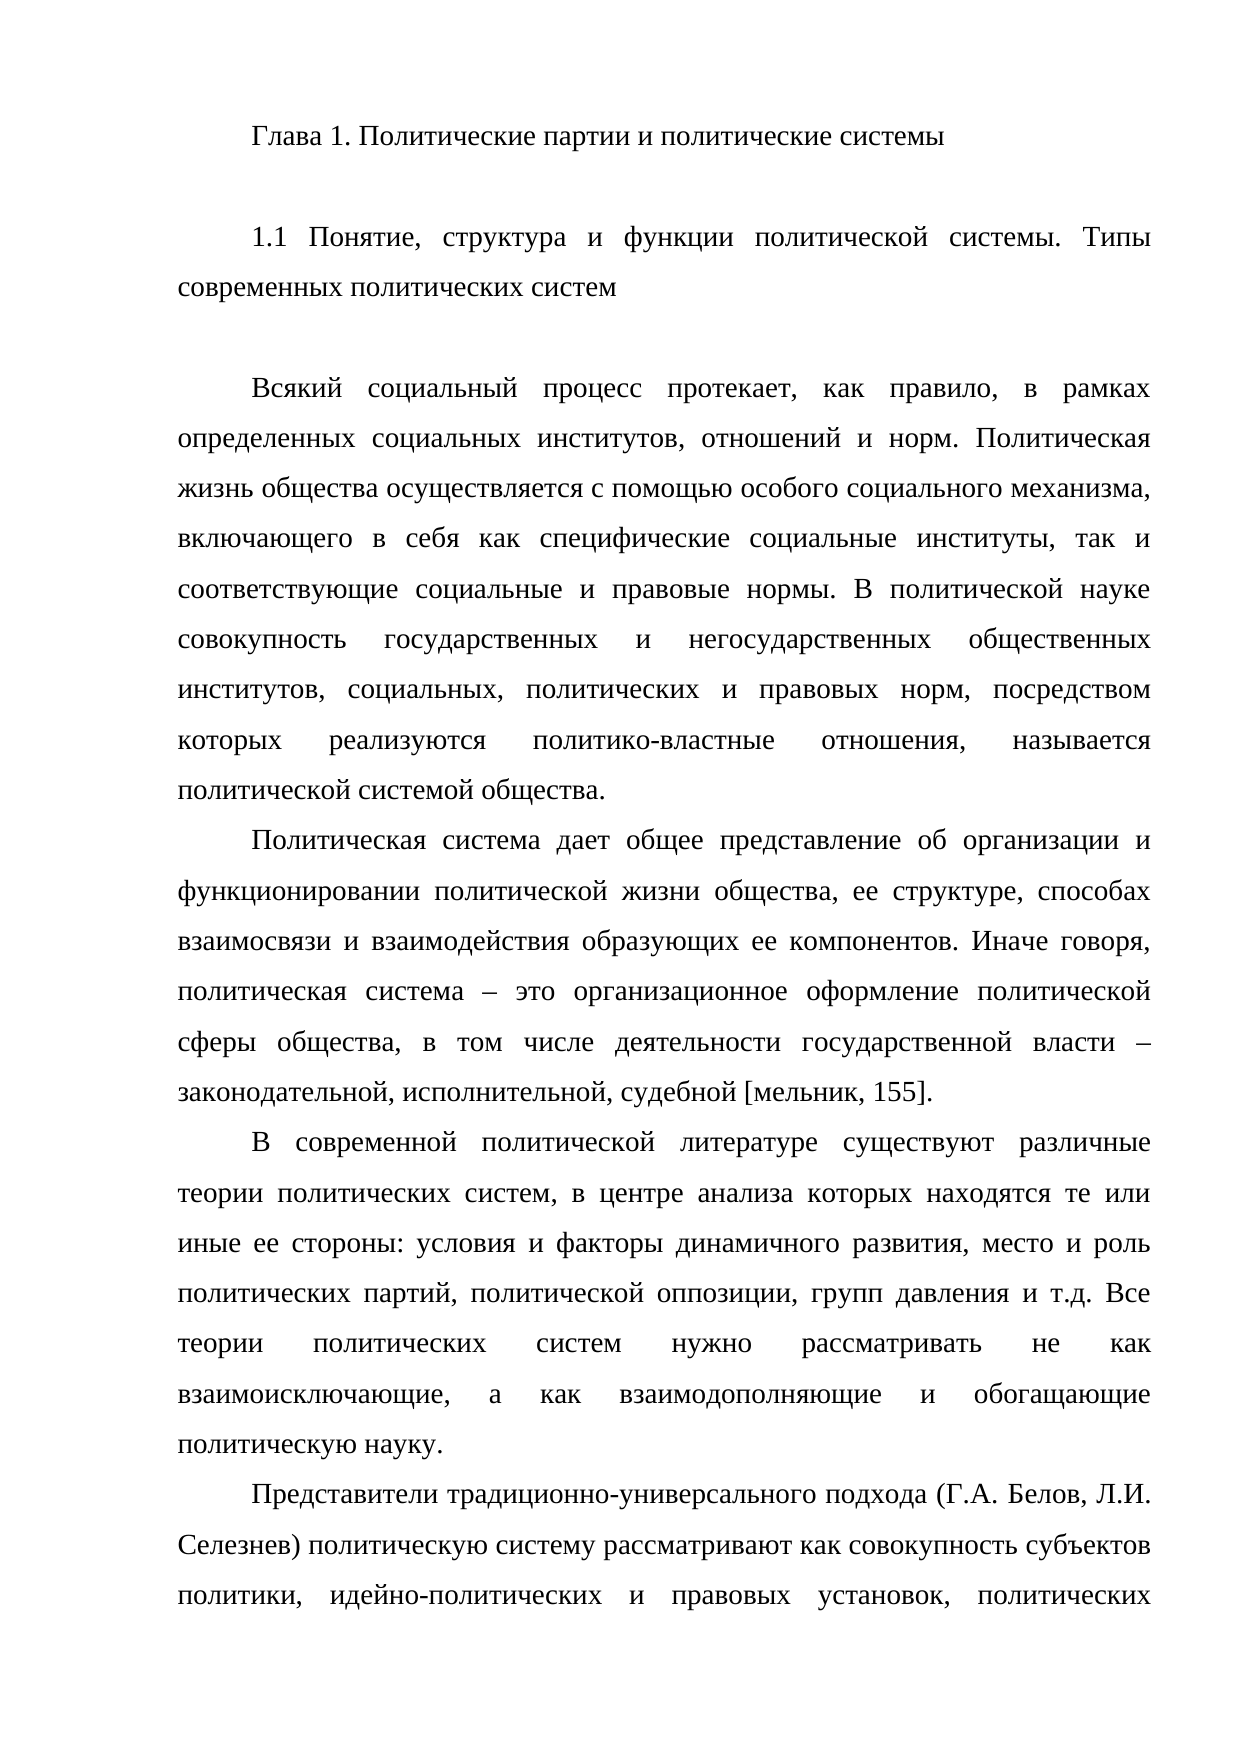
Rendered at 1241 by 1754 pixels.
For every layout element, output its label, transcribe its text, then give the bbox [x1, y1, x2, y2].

text Политическая система дает общее представление об организации и функционировании политической жизни общества, ее структуре, способах взаимосвязи и взаимодействия образующих ее компонентов. Иначе говоря, политическая система – это организационное оформление политической сферы общества, в том числе деятельности государственной власти – законодательной, исполнительной, судебной [мельник, 155]. [177, 822, 1152, 1108]
text Глава 1. Политические партии и политические системы [177, 118, 1152, 152]
text 1.1 Понятие, структура и функции политической системы. Типы современных политических систем [177, 219, 1152, 303]
text Всякий социальный процесс протекает, как правило, в рамках определенных социальных институтов, отношений и норм. Политическая жизнь общества осуществляется с помощью особого социального механизма, включающего в себя как специфические социальные институты, так и соответствующие социальные и правовые нормы. В политической науке совокупность государственных и негосударственных общественных институтов, социальных, политических и правовых норм, посредством которых реализуются политико-властные отношения, называется политической системой общества. [177, 370, 1152, 806]
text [177, 1477, 1152, 1611]
text В современной политической литературе существуют различные теории политических систем, в центре анализа которых находятся те или иные ее стороны: условия и факторы динамичного развития, место и роль политических партий, политической оппозиции, групп давления и т.д. Все теории политических систем нужно рассматривать не как взаимоисключающие, а как взаимодополняющие и обогащающие политическую науку. [177, 1124, 1152, 1460]
